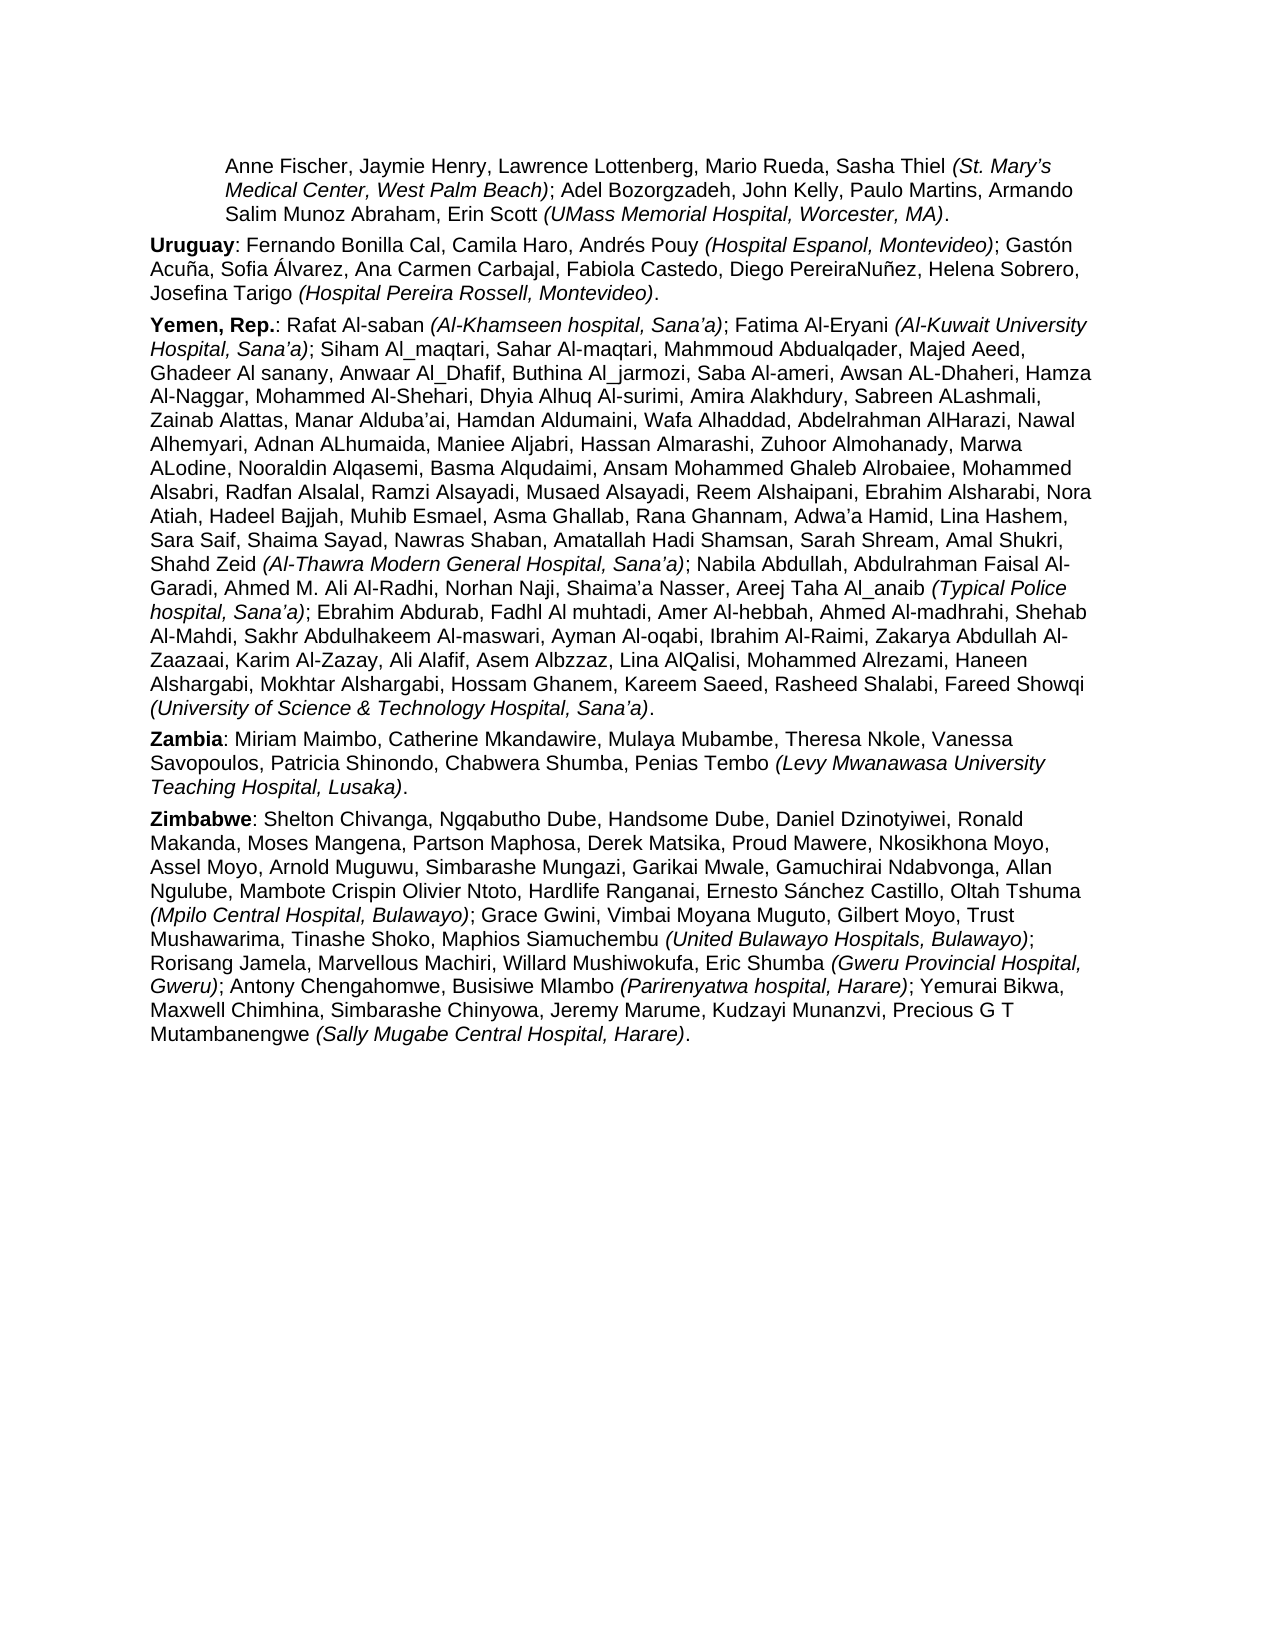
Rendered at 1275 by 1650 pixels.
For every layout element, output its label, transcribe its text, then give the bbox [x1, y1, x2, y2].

table_cell Uruguay: Fernando Bonilla Cal, Camila Haro, Andrés Pouy (Hospital Espanol, Montevideo); Gastón Acuña, Sofia Álvarez, Ana Carmen Carbajal, Fabiola Castedo, Diego PereiraNuñez, Helena Sobrero, Josefina Tarigo (Hospital Pereira Rossell, Montevideo). [139, 229, 1114, 309]
table_cell Zambia: Miriam Maimbo, Catherine Mkandawire, Mulaya Mubambe, Theresa Nkole, Vanessa Savopoulos, Patricia Shinondo, Chabwera Shumba, Penias Tembo (Levy Mwanawasa University Teaching Hospital, Lusaka). [139, 724, 1114, 803]
table_cell Yemen, Rep.: Rafat Al-saban (Al-Khamseen hospital, Sana’a); Fatima Al-Eryani (Al-Kuwait University Hospital, Sana’a); Siham Al_maqtari, Sahar Al-maqtari, Mahmmoud Abdualqader, Majed Aeed, Ghadeer Al sanany, Anwaar Al_Dhafif, Buthina Al_jarmozi, Saba Al-ameri, Awsan AL-Dhaheri, Hamza Al-Naggar, Mohammed Al-Shehari, Dhyia Alhuq Al-surimi, Amira Alakhdury, Sabreen ALashmali, Zainab Alattas, Manar Alduba’ai, Hamdan Aldumaini, Wafa Alhaddad, Abdelrahman AlHarazi, Nawal Alhemyari, Adnan ALhumaida, Maniee Aljabri, Hassan Almarashi, Zuhoor Almohanady, Marwa ALodine, Nooraldin Alqasemi, Basma Alqudaimi, Ansam Mohammed Ghaleb Alrobaiee, Mohammed Alsabri, Radfan Alsalal, Ramzi Alsayadi, Musaed Alsayadi, Reem Alshaipani, Ebrahim Alsharabi, Nora Atiah, Hadeel Bajjah, Muhib Esmael, Asma Ghallab, Rana Ghannam, Adwa’a Hamid, Lina Hashem, Sara Saif, Shaima Sayad, Nawras Shaban, Amatallah Hadi Shamsan, Sarah Shream, Amal Shukri, Shahd Zeid (Al-Thawra Modern General Hospital, Sana’a); Nabila Abdullah, Abdulrahman Faisal Al-Garadi, Ahmed M. Ali Al-Radhi, Norhan Naji, Shaima’a Nasser, Areej Taha Al_anaib (Typical Police hospital, Sana’a); Ebrahim Abdurab, Fadhl Al muhtadi, Amer Al-hebbah, Ahmed Al-madhrahi, Shehab Al-Mahdi, Sakhr Abdulhakeem Al-maswari, Ayman Al-oqabi, Ibrahim Al-Raimi, Zakarya Abdullah Al-Zaazaai, Karim Al-Zazay, Ali Alafif, Asem Albzzaz, Lina AlQalisi, Mohammed Alrezami, Haneen Alshargabi, Mokhtar Alshargabi, Hossam Ghanem, Kareem Saeed, Rasheed Shalabi, Fareed Showqi (University of Science & Technology Hospital, Sana’a). [139, 309, 1114, 723]
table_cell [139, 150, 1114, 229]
table_cell Zimbabwe: Shelton Chivanga, Ngqabutho Dube, Handsome Dube, Daniel Dzinotyiwei, Ronald Makanda, Moses Mangena, Partson Maphosa, Derek Matsika, Proud Mawere, Nkosikhona Moyo, Assel Moyo, Arnold Muguwu, Simbarashe Mungazi, Garikai Mwale, Gamuchirai Ndabvonga, Allan Ngulube, Mambote Crispin Olivier Ntoto, Hardlife Ranganai, Ernesto Sánchez Castillo, Oltah Tshuma (Mpilo Central Hospital, Bulawayo); Grace Gwini, Vimbai Moyana Muguto, Gilbert Moyo, Trust Mushawarima, Tinashe Shoko, Maphios Siamuchembu (United Bulawayo Hospitals, Bulawayo); Rorisang Jamela, Marvellous Machiri, Willard Mushiwokufa, Eric Shumba (Gweru Provincial Hospital, Gweru); Antony Chengahomwe, Busisiwe Mlambo (Parirenyatwa hospital, Harare); Yemurai Bikwa, Maxwell Chimhina, Simbarashe Chinyowa, Jeremy Marume, Kudzayi Munanzvi, Precious G T Mutambanengwe (Sally Mugabe Central Hospital, Harare). [139, 803, 1114, 1050]
